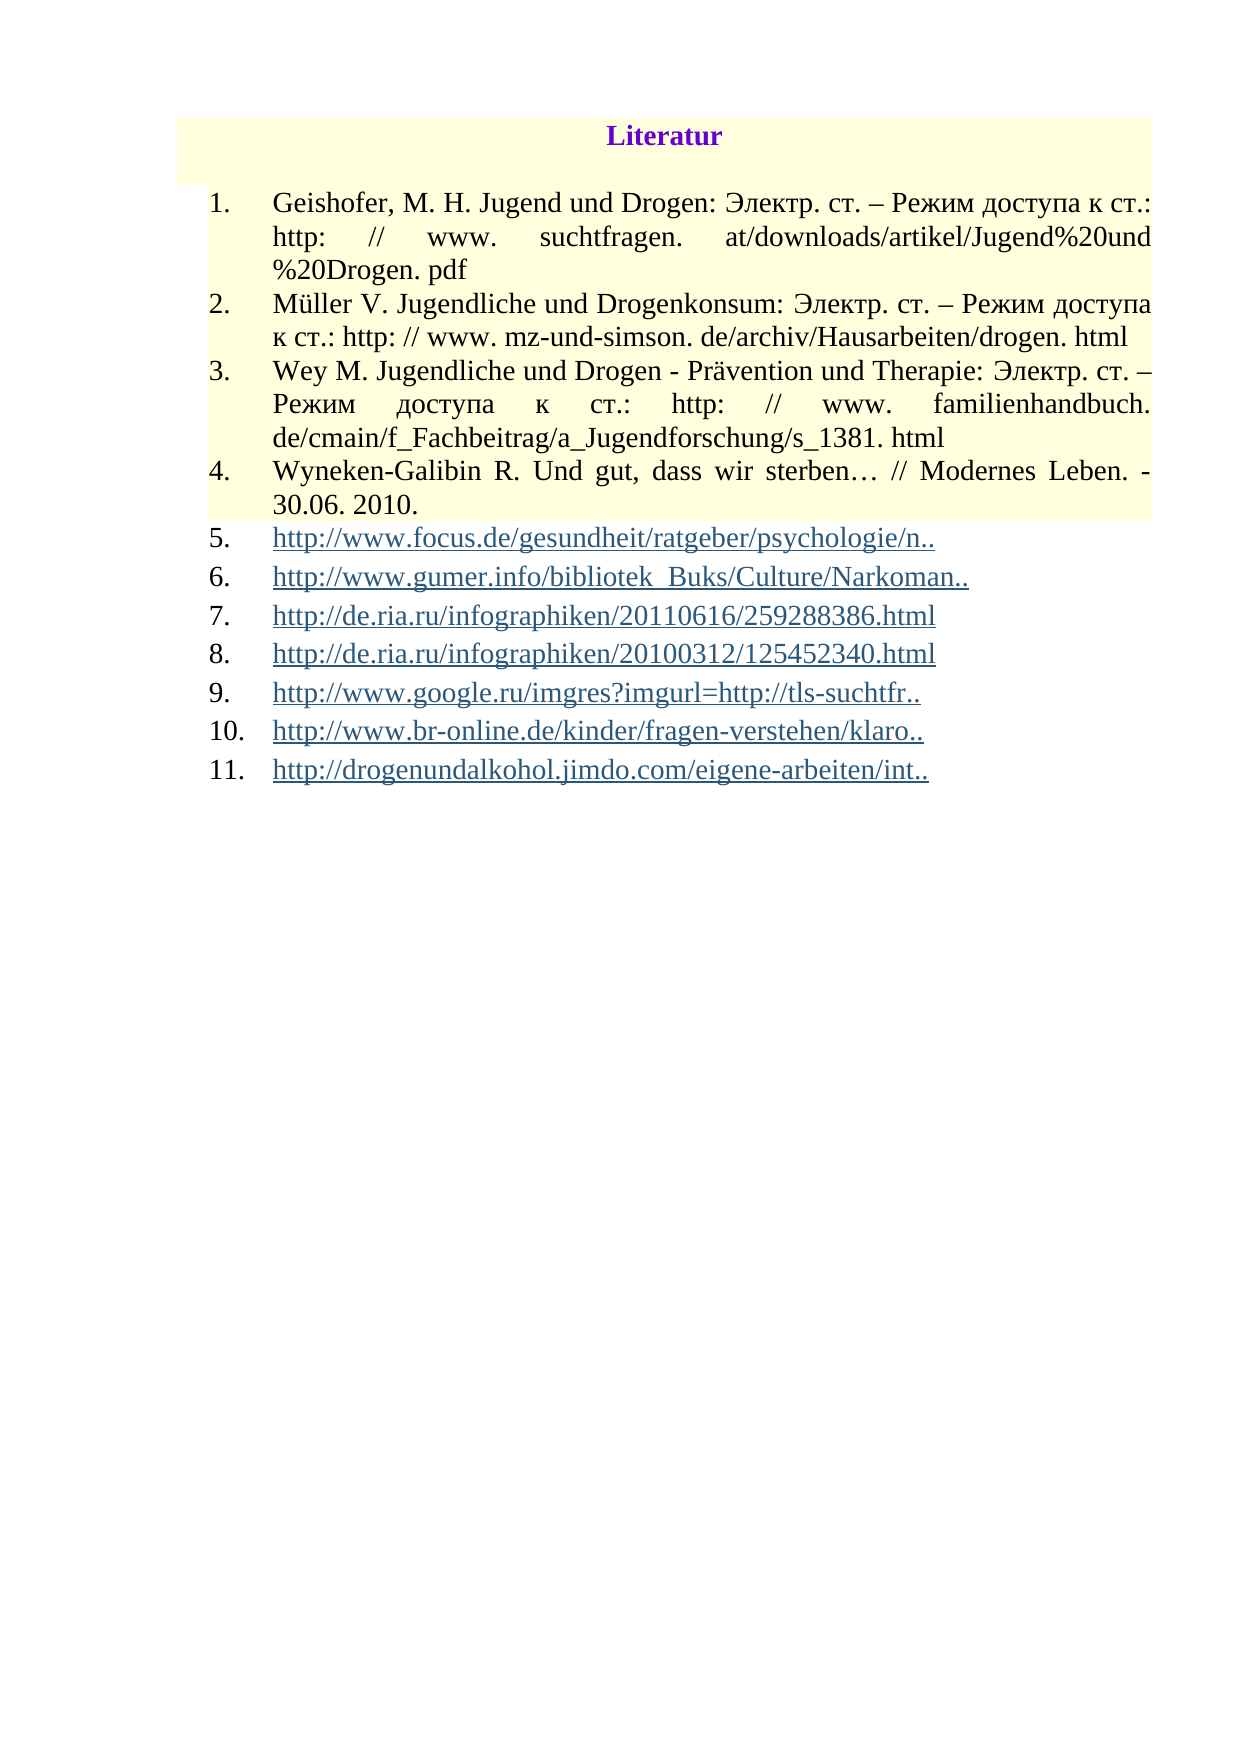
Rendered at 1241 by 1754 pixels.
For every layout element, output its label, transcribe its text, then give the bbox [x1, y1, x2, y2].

list http://www.google.ru/imgres?imgurl=http://tls-suchtfr.. [208, 675, 1152, 708]
list Wyneken-Galibin R. Und gut, dass wir sterben… // Modernes Leben. - 30.06. 2010. [208, 453, 1152, 521]
list Wey M. Jugendliche und Drogen - Prävention und Therapie: Электр. ст. – Режим доступа к ст.: http: // www. familienhandbuch. de/cmain/f_Fachbeitrag/a_Jugendforschung/s_1381. html [208, 353, 1152, 453]
list http://drogenundalkohol.jimdo.com/eigene-arbeiten/int.. [208, 752, 1152, 785]
list Geishofer, M. H. Jugend und Drogen: Электр. ст. – Режим доступа к ст.: http: // www. suchtfragen. at/downloads/artikel/Jugend%20und%20Drogen. pdf [208, 185, 1152, 286]
list http://www.focus.de/gesundheit/ratgeber/psychologie/n.. [208, 521, 1152, 554]
list http://www.gumer.info/bibliotek_Buks/Culture/Narkoman.. [208, 559, 1152, 593]
list http://de.ria.ru/infographiken/20110616/259288386.html [208, 598, 1152, 631]
list http://www.br-online.de/kinder/fragen-verstehen/klaro.. [208, 713, 1152, 747]
text Literatur [177, 118, 1152, 152]
list Müller V. Jugendliche und Drogenkonsum: Электр. ст. – Режим доступа к ст.: http: // www. mz-und-simson. de/archiv/Hausarbeiten/drogen. html [208, 286, 1152, 353]
list http://de.ria.ru/infographiken/20100312/125452340.html [208, 636, 1152, 670]
